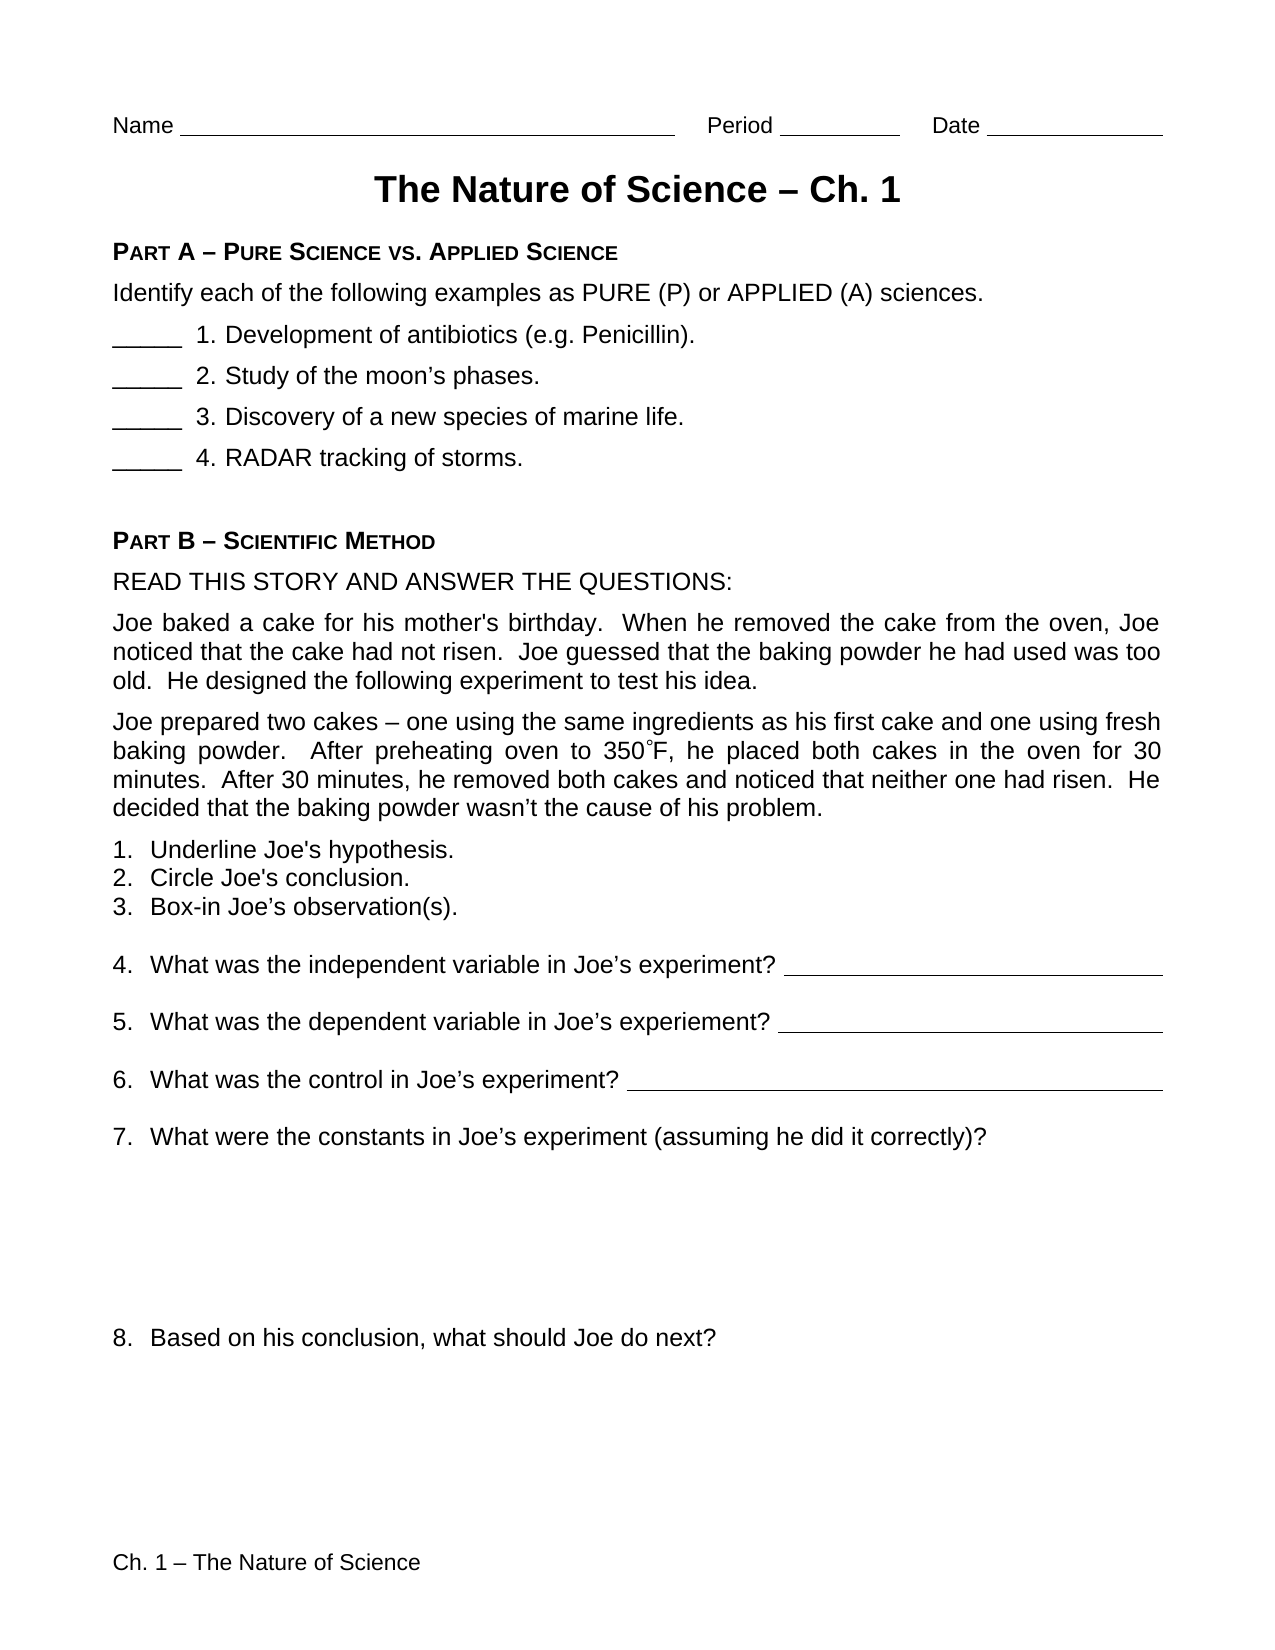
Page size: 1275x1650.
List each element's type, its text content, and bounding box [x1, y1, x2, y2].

list Study of the moon’s phases. [112, 361, 1162, 389]
list Circle Joe's conclusion. [112, 863, 1162, 892]
list Underline Joe's hypothesis. [112, 835, 1162, 863]
text The Nature of Science – Ch. 1 [112, 168, 1162, 211]
text Name Period Date [112, 112, 1162, 139]
text Joe baked a cake for his mother's birthday. When he removed the cake from the oven, Joe noticed that the cake had not risen. Joe guessed that the baking powder he had used was too old. He designed the following experiment to test his idea. [112, 608, 1162, 694]
text Joe prepared two cakes – one using the same ingredients as his first cake and one using fresh baking powder. After preheating oven to 350F, he placed both cakes in the oven for 30 minutes. After 30 minutes, he removed both cakes and noticed that neither one had risen. He decided that the baking powder wasn’t the cause of his problem. [112, 707, 1162, 822]
list RADAR tracking of storms. [112, 443, 1162, 472]
list What were the constants in Joe’s experiment (assuming he did it correctly)? [112, 1122, 1162, 1151]
list Based on his conclusion, what should Joe do next? [112, 1323, 1162, 1352]
text Identify each of the following examples as PURE (P) or APPLIED (A) sciences. [112, 278, 1162, 307]
text READ THIS STORY AND ANSWER THE QUESTIONS: [112, 567, 1162, 596]
text Part A – Pure Science vs. Applied Science [112, 237, 1162, 266]
list Box-in Joe’s observation(s). [112, 892, 1162, 921]
list What was the dependent variable in Joe’s experiement? [112, 1007, 1162, 1036]
list Discovery of a new species of marine life. [112, 402, 1162, 431]
subtitle Part B – Scientific Method [112, 526, 1162, 554]
list What was the independent variable in Joe’s experiment? [112, 950, 1162, 978]
list What was the control in Joe’s experiment? [112, 1065, 1162, 1093]
list Development of antibiotics (e.g. Penicillin). [112, 319, 1162, 348]
